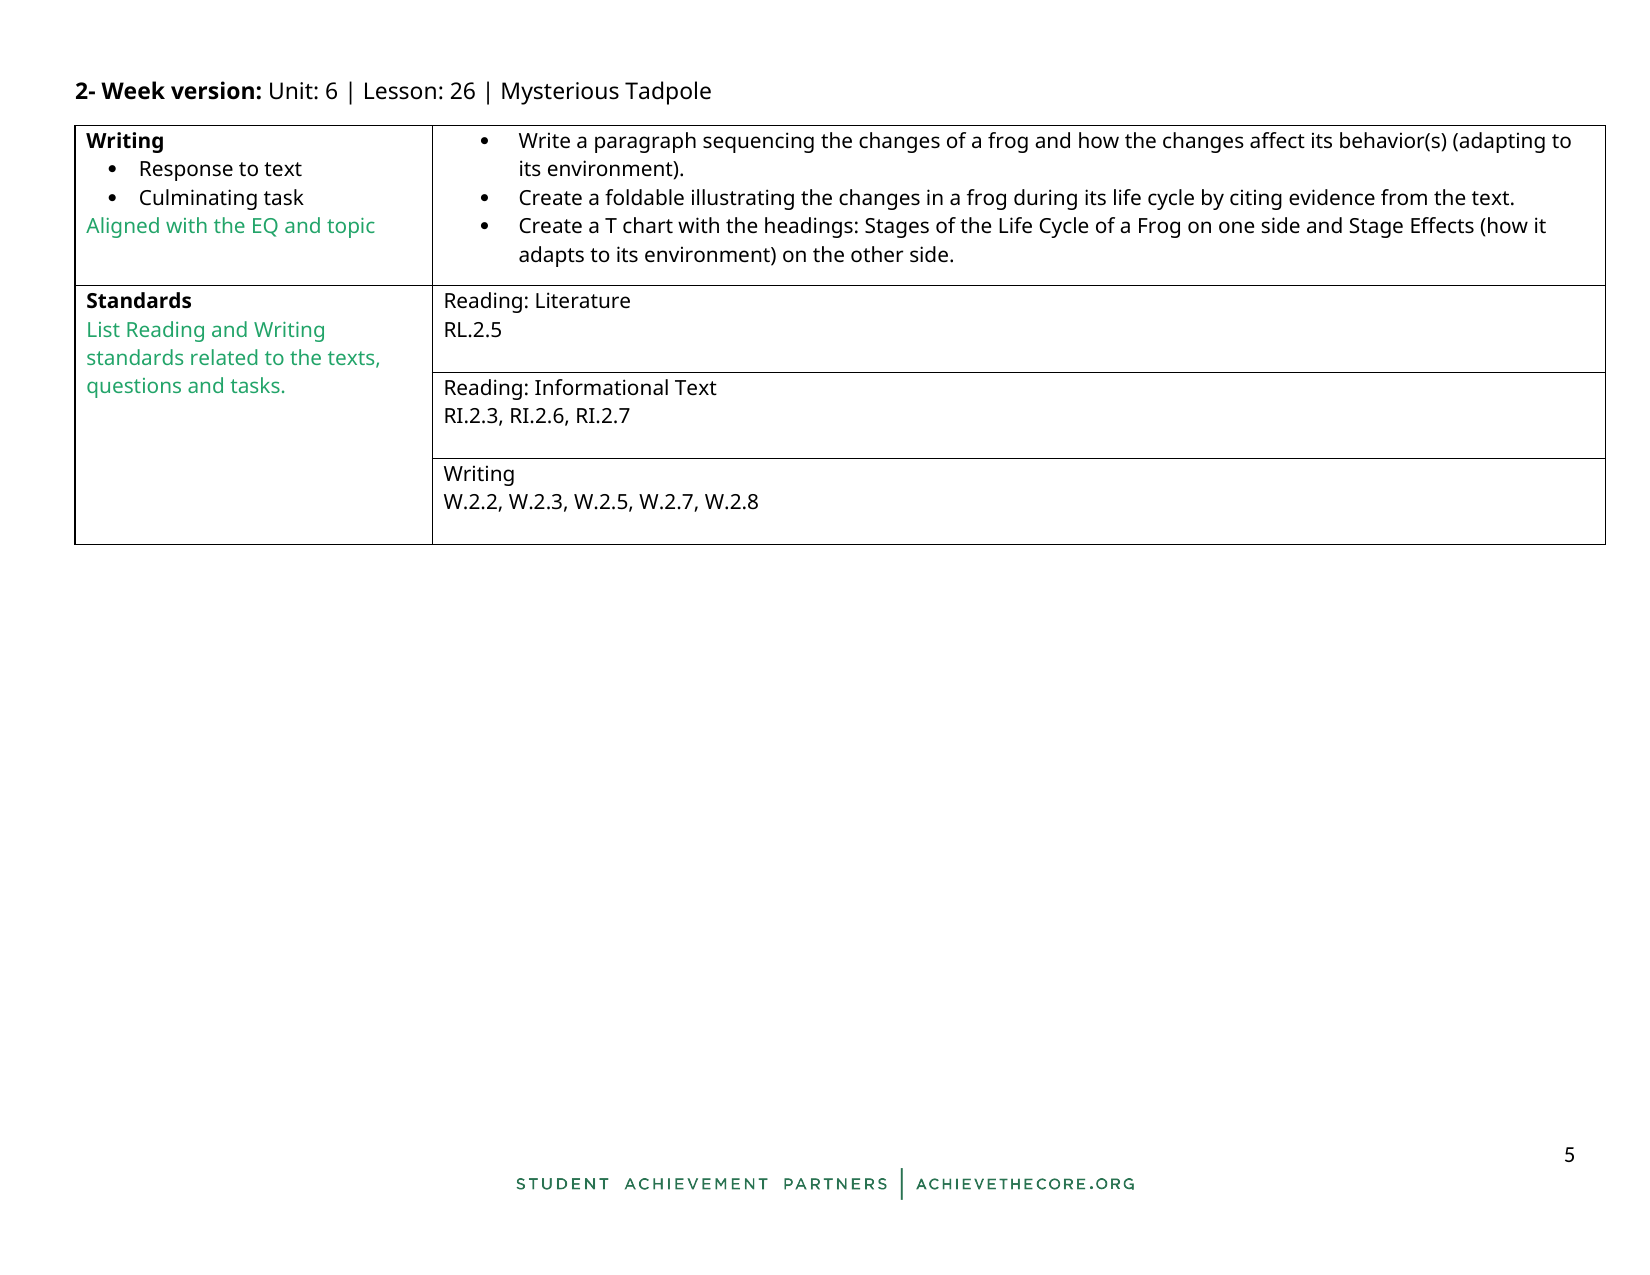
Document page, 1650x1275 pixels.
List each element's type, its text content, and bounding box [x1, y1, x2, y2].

table_cell Standards List Reading and Writing standards related to the texts, questions and tasks. [76, 286, 432, 544]
table_cell Reading: Informational Text RI.2.3, RI.2.6, RI.2.7 [433, 373, 1605, 458]
picture [516, 1168, 1134, 1200]
table_cell Reading: Literature RL.2.5 [433, 286, 1605, 372]
table_cell Writing W.2.2, W.2.3, W.2.5, W.2.7, W.2.8 [433, 459, 1605, 544]
table_cell Write a paragraph sequencing the changes of a frog and how the changes affect its behavior(s) (adapting to its environment). Create a foldable illustrating the changes in a frog during its life cycle by citing evidence from the text. Create a T chart with the headings: Stages of the Life Cycle of a Frog on one side and Stage Effects (how it adapts to its environment) on the other side. [433, 126, 1605, 285]
table_cell Writing Response to text Culminating task Aligned with the EQ and topic [76, 126, 432, 285]
